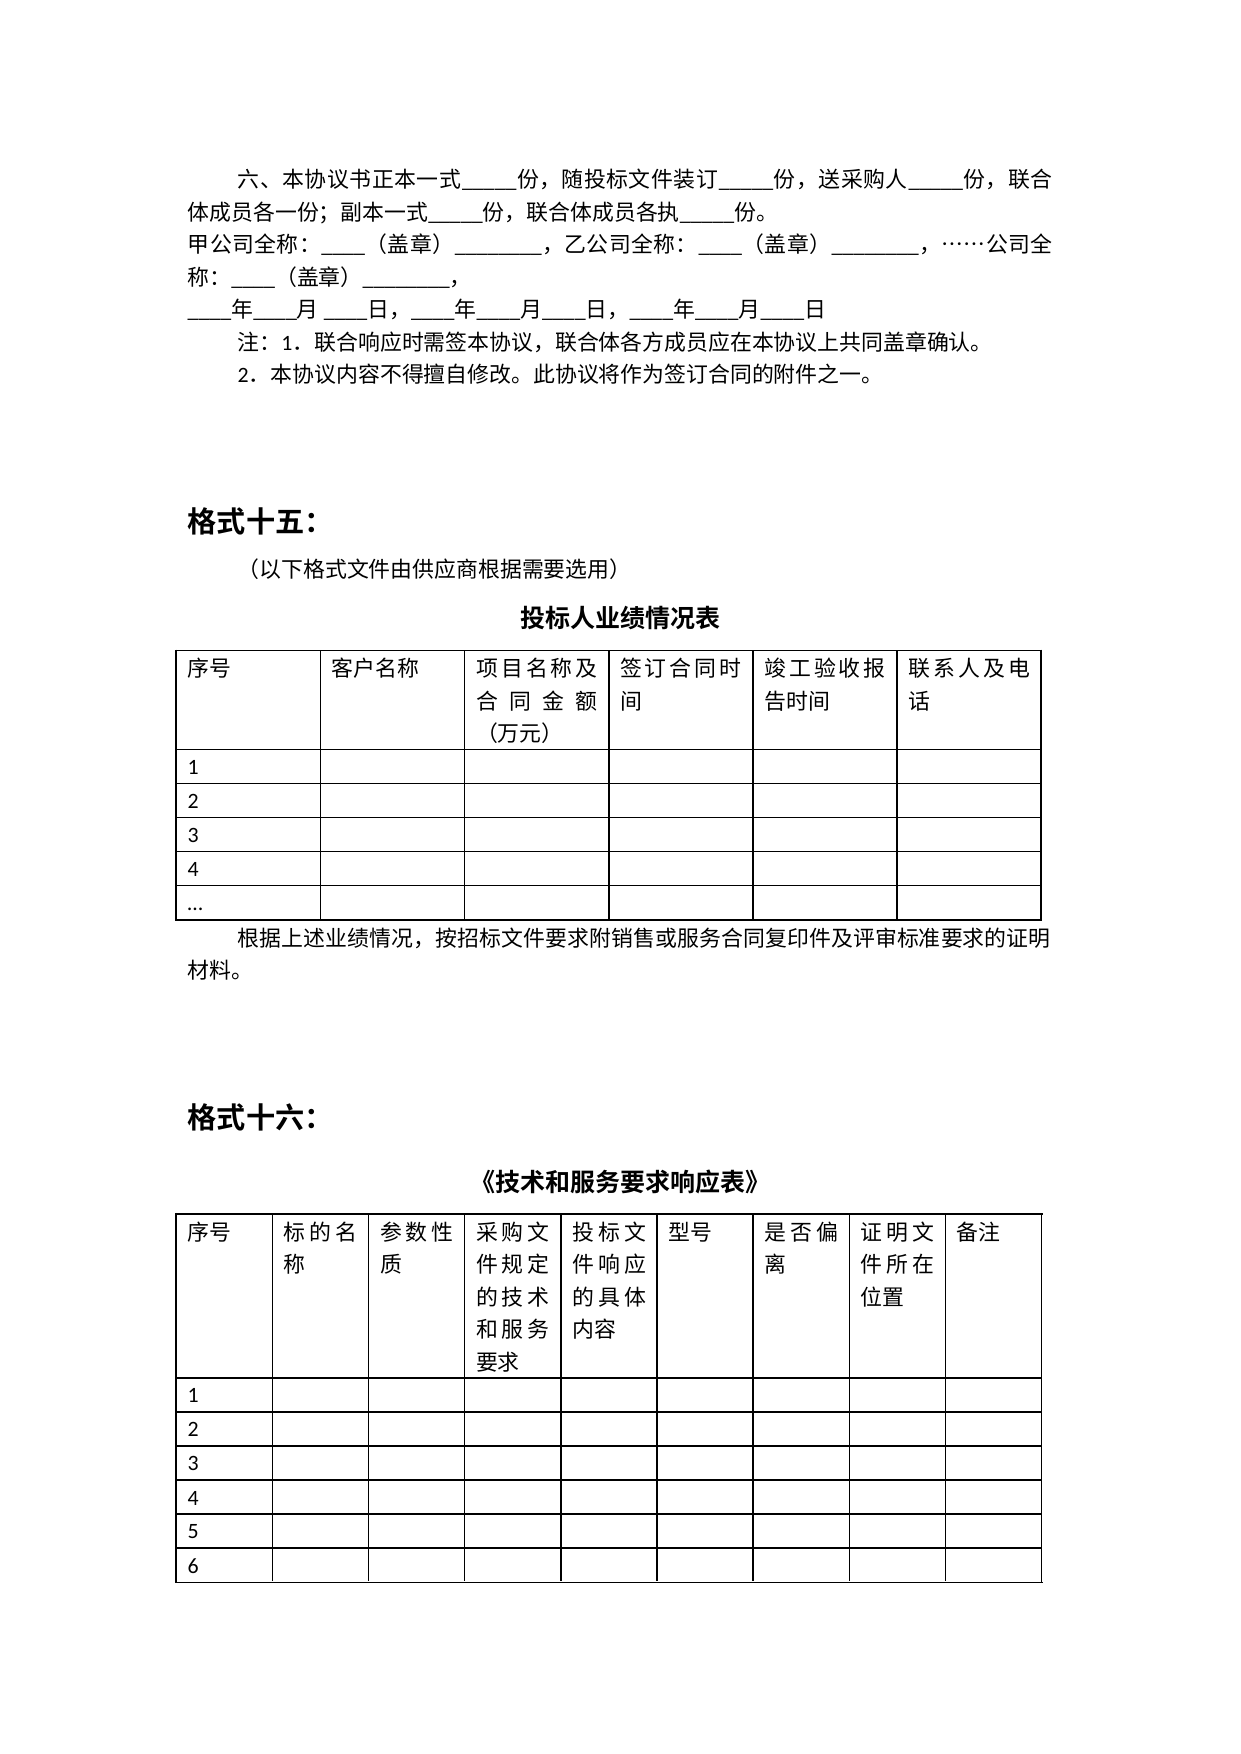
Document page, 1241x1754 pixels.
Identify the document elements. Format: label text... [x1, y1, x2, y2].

table_cell [369, 1379, 464, 1411]
table_cell [465, 886, 608, 919]
table_cell 1 [177, 1379, 272, 1411]
table_cell 2 [177, 1413, 272, 1445]
table_cell [754, 1549, 849, 1581]
table_cell [898, 750, 1040, 783]
table_cell [754, 1515, 849, 1547]
table_cell [898, 852, 1040, 885]
table_cell [465, 1515, 560, 1547]
table_cell [465, 1413, 560, 1445]
table_cell [754, 784, 896, 817]
text ____年____月 ____日，____年____月____日，____年____月____日 [187, 292, 1053, 324]
table_cell [754, 1379, 849, 1411]
table_cell [369, 1515, 464, 1547]
table_header 采购文件规定的技术和服务要求 [465, 1215, 560, 1377]
table_cell [850, 1549, 945, 1581]
table_cell [754, 1447, 849, 1479]
table_header 投标文件响应的具体内容 [562, 1215, 656, 1377]
table_cell [465, 784, 608, 817]
table_cell [273, 1413, 368, 1445]
table_cell … [177, 886, 320, 919]
table_cell 1 [177, 750, 320, 783]
table_cell 5 [177, 1515, 272, 1547]
table_header 竣工验收报告时间 [754, 651, 896, 748]
table_cell [946, 1515, 1041, 1547]
table_cell 2 [177, 784, 320, 817]
table_cell [754, 886, 896, 919]
table_cell [465, 852, 608, 885]
text 注：1．联合响应时需签本协议，联合体各方成员应在本协议上共同盖章确认。 [187, 324, 1053, 357]
table_cell [610, 818, 752, 851]
table_cell [850, 1379, 945, 1411]
table_cell [321, 818, 464, 851]
text 2．本协议内容不得擅自修改。此协议将作为签订合同的附件之一。 [187, 357, 1053, 389]
table_cell [946, 1413, 1041, 1445]
table_header 是否偏离 [754, 1215, 849, 1377]
table_cell [850, 1481, 945, 1513]
table_cell 4 [177, 1481, 272, 1513]
table_cell [658, 1549, 752, 1581]
table_cell [898, 818, 1040, 851]
table_cell [610, 852, 752, 885]
table_cell [465, 1549, 560, 1581]
table_header 项目名称及合同金额（万元） [465, 651, 608, 748]
table_cell [369, 1447, 464, 1479]
text 格式十五： [187, 487, 1053, 552]
text 投标人业绩情况表 [187, 584, 1053, 649]
table_cell [850, 1413, 945, 1445]
table_cell [369, 1481, 464, 1513]
table_cell [465, 1481, 560, 1513]
text 格式十六： [187, 1083, 1053, 1148]
table_cell [562, 1481, 656, 1513]
table_cell [321, 750, 464, 783]
text 六、本协议书正本一式_____份，随投标文件装订_____份，送采购人_____份，联合体成员各一份；副本一式_____份，联合体成员各执_____份。 [187, 162, 1053, 227]
table_cell [898, 784, 1040, 817]
table_cell [273, 1379, 368, 1411]
table_cell [465, 818, 608, 851]
table_cell [562, 1515, 656, 1547]
table_cell [562, 1413, 656, 1445]
table_cell [610, 750, 752, 783]
table_cell [946, 1549, 1041, 1581]
table_cell [465, 1447, 560, 1479]
table_cell [754, 750, 896, 783]
table_cell [754, 818, 896, 851]
table_cell [610, 886, 752, 919]
table_cell [369, 1413, 464, 1445]
table_header 参数性质 [369, 1215, 464, 1377]
table_cell [562, 1447, 656, 1479]
table_header 签订合同时间 [610, 651, 752, 748]
table_cell [946, 1447, 1041, 1479]
table_header 证明文件所在位置 [850, 1215, 945, 1377]
table_cell [946, 1481, 1041, 1513]
table_cell [754, 1413, 849, 1445]
table_cell [321, 784, 464, 817]
table_header 序号 [177, 651, 320, 748]
table_cell [465, 750, 608, 783]
table_cell [658, 1447, 752, 1479]
table_cell 4 [177, 852, 320, 885]
table_cell [273, 1447, 368, 1479]
table_cell [658, 1379, 752, 1411]
table_cell 6 [177, 1549, 272, 1581]
table_header 联系人及电话 [898, 651, 1040, 748]
table_cell 3 [177, 1447, 272, 1479]
text 《技术和服务要求响应表》 [187, 1148, 1053, 1213]
text （以下格式文件由供应商根据需要选用） [187, 552, 1053, 584]
table_cell [658, 1515, 752, 1547]
table_cell [658, 1481, 752, 1513]
table_cell [610, 784, 752, 817]
table_cell [754, 852, 896, 885]
table_cell [658, 1413, 752, 1445]
table_cell 3 [177, 818, 320, 851]
table_header 序号 [177, 1215, 272, 1377]
text 根据上述业绩情况，按招标文件要求附销售或服务合同复印件及评审标准要求的证明材料。 [187, 920, 1053, 985]
table_cell [273, 1481, 368, 1513]
table_cell [946, 1379, 1041, 1411]
table_cell [562, 1379, 656, 1411]
table_cell [850, 1515, 945, 1547]
table_cell [273, 1515, 368, 1547]
text 甲公司全称：____（盖章）________，乙公司全称：____（盖章）________，……公司全称：____（盖章）________， [187, 227, 1053, 292]
table_header 型号 [658, 1215, 752, 1377]
table_cell [562, 1549, 656, 1581]
table_cell [898, 886, 1040, 919]
table_header 标的名称 [273, 1215, 368, 1377]
table_cell [369, 1549, 464, 1581]
table_cell [754, 1481, 849, 1513]
table_header 备注 [946, 1215, 1041, 1377]
table_cell [465, 1379, 560, 1411]
table_cell [850, 1447, 945, 1479]
table_cell [273, 1549, 368, 1581]
table_cell [321, 852, 464, 885]
table_cell [321, 886, 464, 919]
table_header 客户名称 [321, 651, 464, 748]
